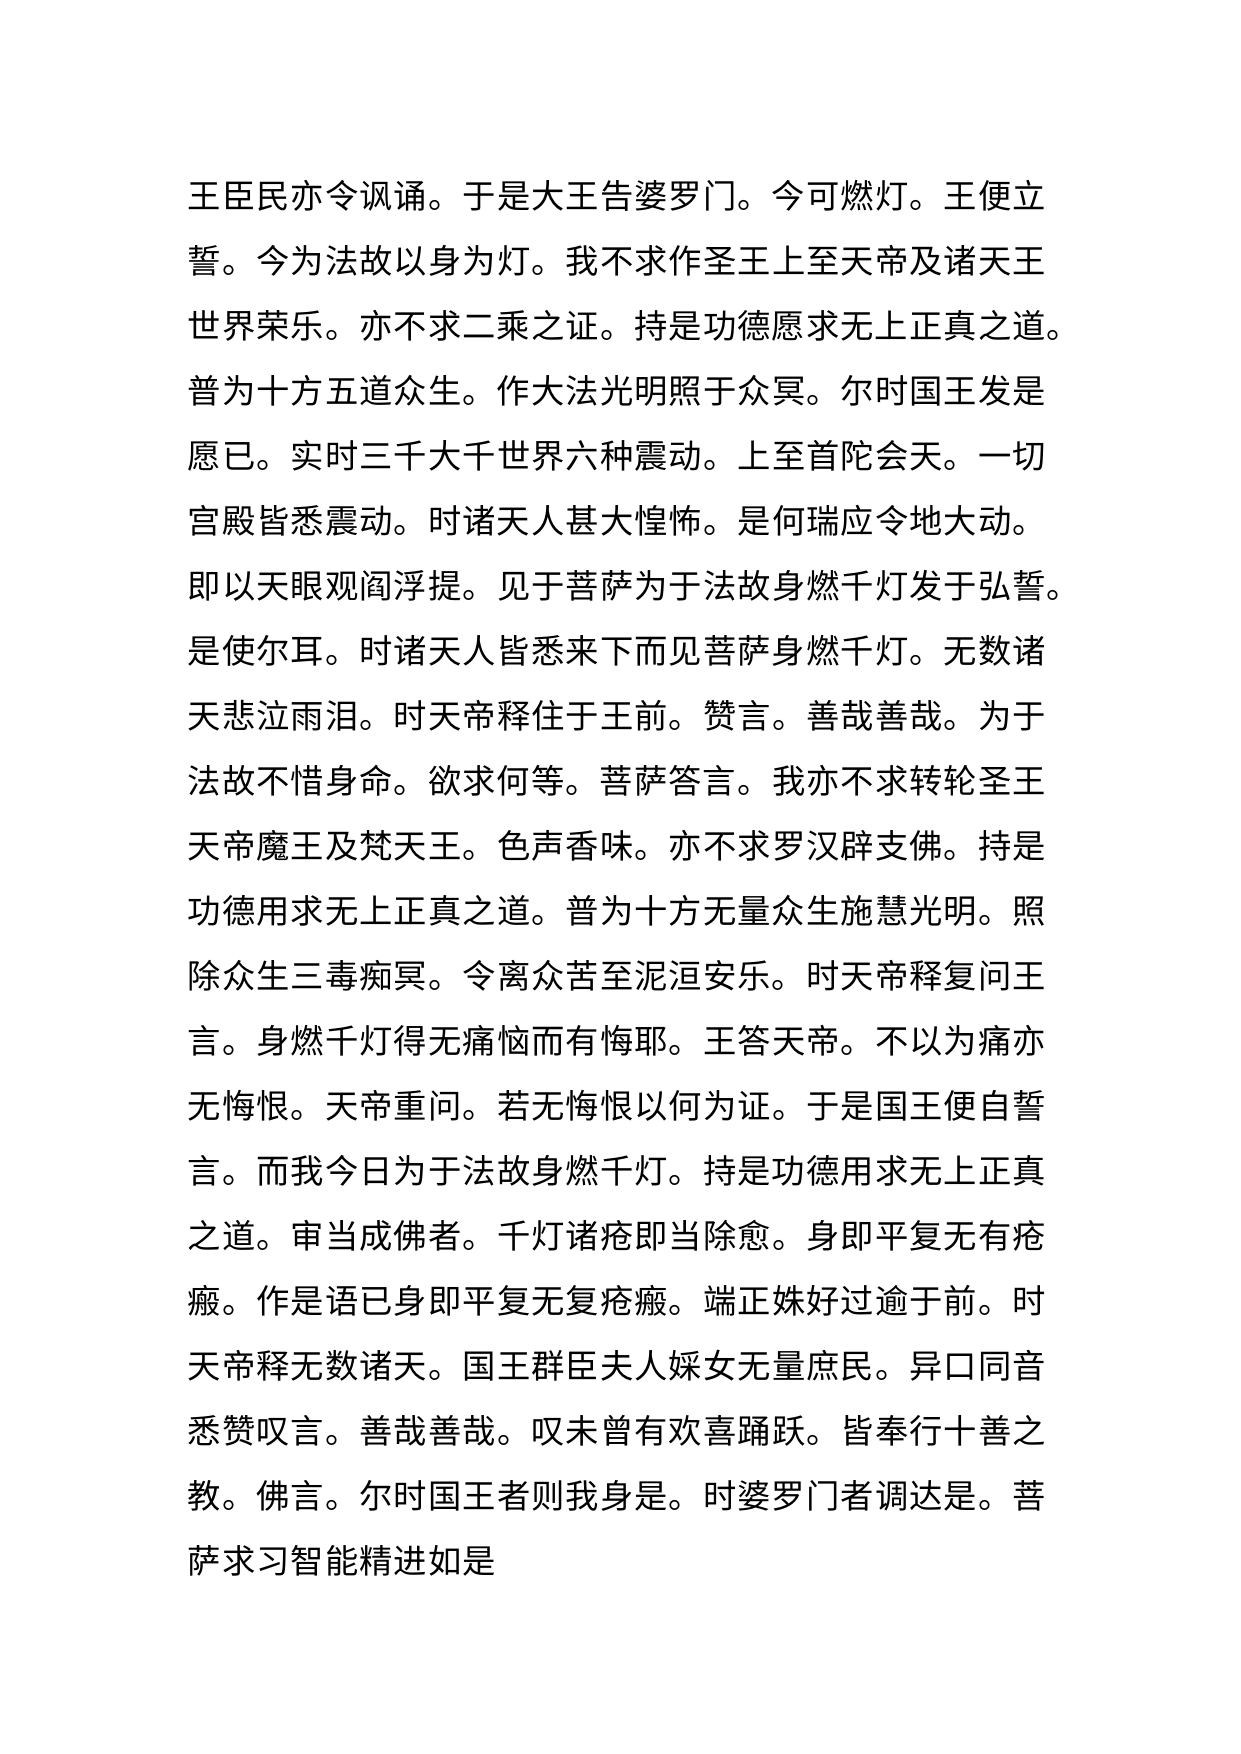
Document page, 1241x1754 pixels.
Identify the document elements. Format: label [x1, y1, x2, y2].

text [187, 162, 1053, 1592]
